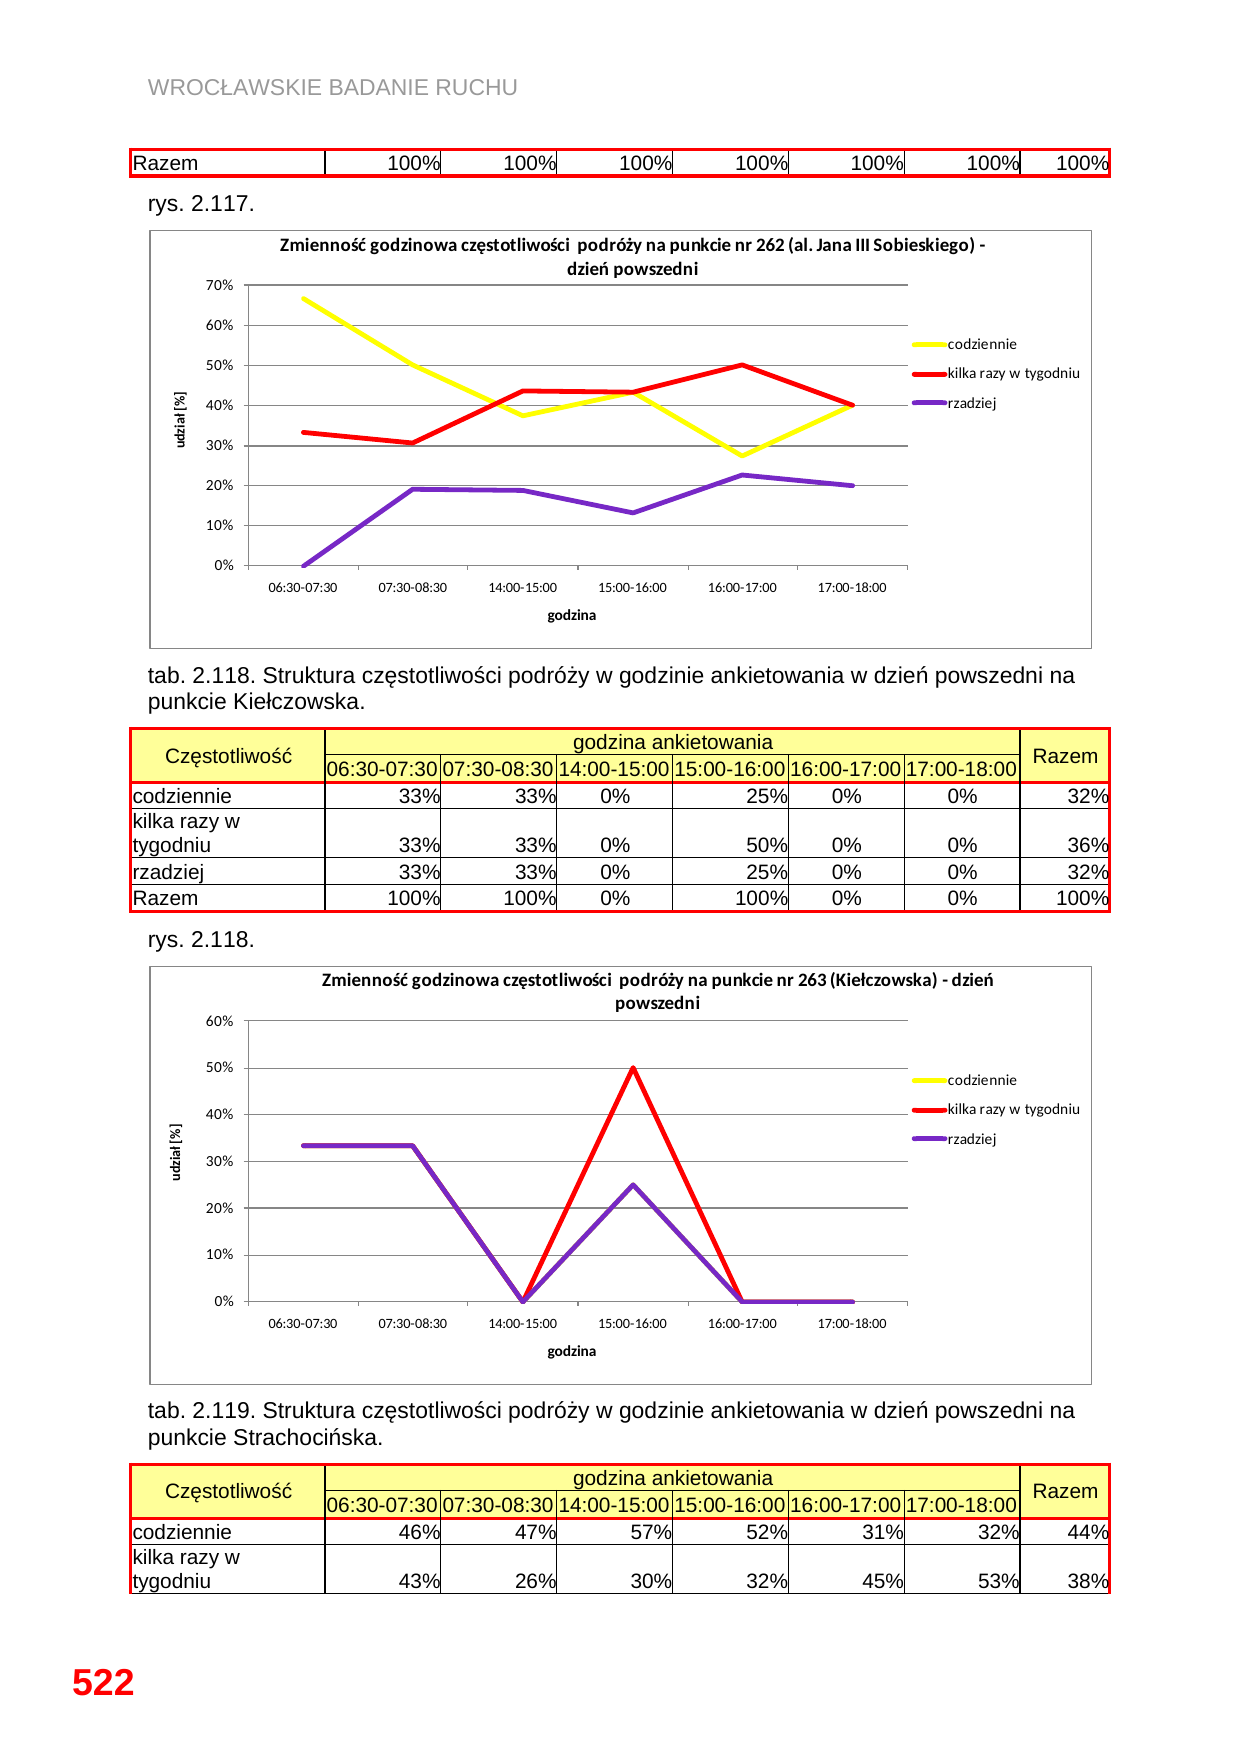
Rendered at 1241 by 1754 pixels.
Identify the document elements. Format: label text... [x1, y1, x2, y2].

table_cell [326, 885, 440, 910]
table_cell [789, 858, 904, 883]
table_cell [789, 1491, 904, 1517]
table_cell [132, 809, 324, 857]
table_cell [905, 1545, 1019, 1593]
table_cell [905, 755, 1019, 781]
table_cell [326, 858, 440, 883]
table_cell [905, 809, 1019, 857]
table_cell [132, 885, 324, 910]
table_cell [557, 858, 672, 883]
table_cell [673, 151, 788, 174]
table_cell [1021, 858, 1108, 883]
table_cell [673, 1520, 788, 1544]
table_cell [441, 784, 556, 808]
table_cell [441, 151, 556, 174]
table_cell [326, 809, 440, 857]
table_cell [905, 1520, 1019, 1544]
text tab. 2.119. Struktura częstotliwości podróży w godzinie ankietowania w dzień powszedni na punkcie Strachocińska. [148, 1397, 1092, 1450]
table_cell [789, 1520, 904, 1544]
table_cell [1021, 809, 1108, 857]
text rys. 2.117. [148, 190, 1092, 216]
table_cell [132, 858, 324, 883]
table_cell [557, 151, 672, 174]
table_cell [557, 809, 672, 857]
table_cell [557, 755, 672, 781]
text tab. 2.118. Struktura częstotliwości podróży w godzinie ankietowania w dzień powszedni na punkcie Kiełczowska. [148, 662, 1092, 714]
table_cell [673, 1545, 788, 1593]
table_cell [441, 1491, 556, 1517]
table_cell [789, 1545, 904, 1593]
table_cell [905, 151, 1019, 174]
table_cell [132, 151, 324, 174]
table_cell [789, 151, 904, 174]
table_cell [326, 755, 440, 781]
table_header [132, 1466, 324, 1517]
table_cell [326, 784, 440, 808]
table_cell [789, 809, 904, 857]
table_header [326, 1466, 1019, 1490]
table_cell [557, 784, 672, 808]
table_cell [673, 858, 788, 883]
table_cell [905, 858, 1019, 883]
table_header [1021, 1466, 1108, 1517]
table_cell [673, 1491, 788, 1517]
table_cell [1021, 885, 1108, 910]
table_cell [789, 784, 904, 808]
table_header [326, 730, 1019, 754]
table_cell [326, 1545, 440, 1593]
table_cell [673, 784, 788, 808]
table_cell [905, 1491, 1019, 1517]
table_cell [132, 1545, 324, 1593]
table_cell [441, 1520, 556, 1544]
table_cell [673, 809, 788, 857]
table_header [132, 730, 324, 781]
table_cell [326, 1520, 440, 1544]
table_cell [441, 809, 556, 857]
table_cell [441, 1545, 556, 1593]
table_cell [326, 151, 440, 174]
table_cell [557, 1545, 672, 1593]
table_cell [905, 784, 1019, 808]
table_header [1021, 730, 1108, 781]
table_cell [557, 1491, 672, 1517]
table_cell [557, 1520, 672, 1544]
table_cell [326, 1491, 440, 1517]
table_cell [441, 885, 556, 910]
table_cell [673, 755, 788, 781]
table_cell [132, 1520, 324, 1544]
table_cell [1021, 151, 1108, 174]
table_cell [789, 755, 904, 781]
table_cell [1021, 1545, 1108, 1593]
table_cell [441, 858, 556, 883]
text rys. 2.118. [148, 926, 1092, 952]
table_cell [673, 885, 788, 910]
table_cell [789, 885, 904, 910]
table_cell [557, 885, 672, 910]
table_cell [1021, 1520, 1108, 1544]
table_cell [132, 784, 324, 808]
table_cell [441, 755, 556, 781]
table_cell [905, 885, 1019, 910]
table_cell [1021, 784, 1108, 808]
